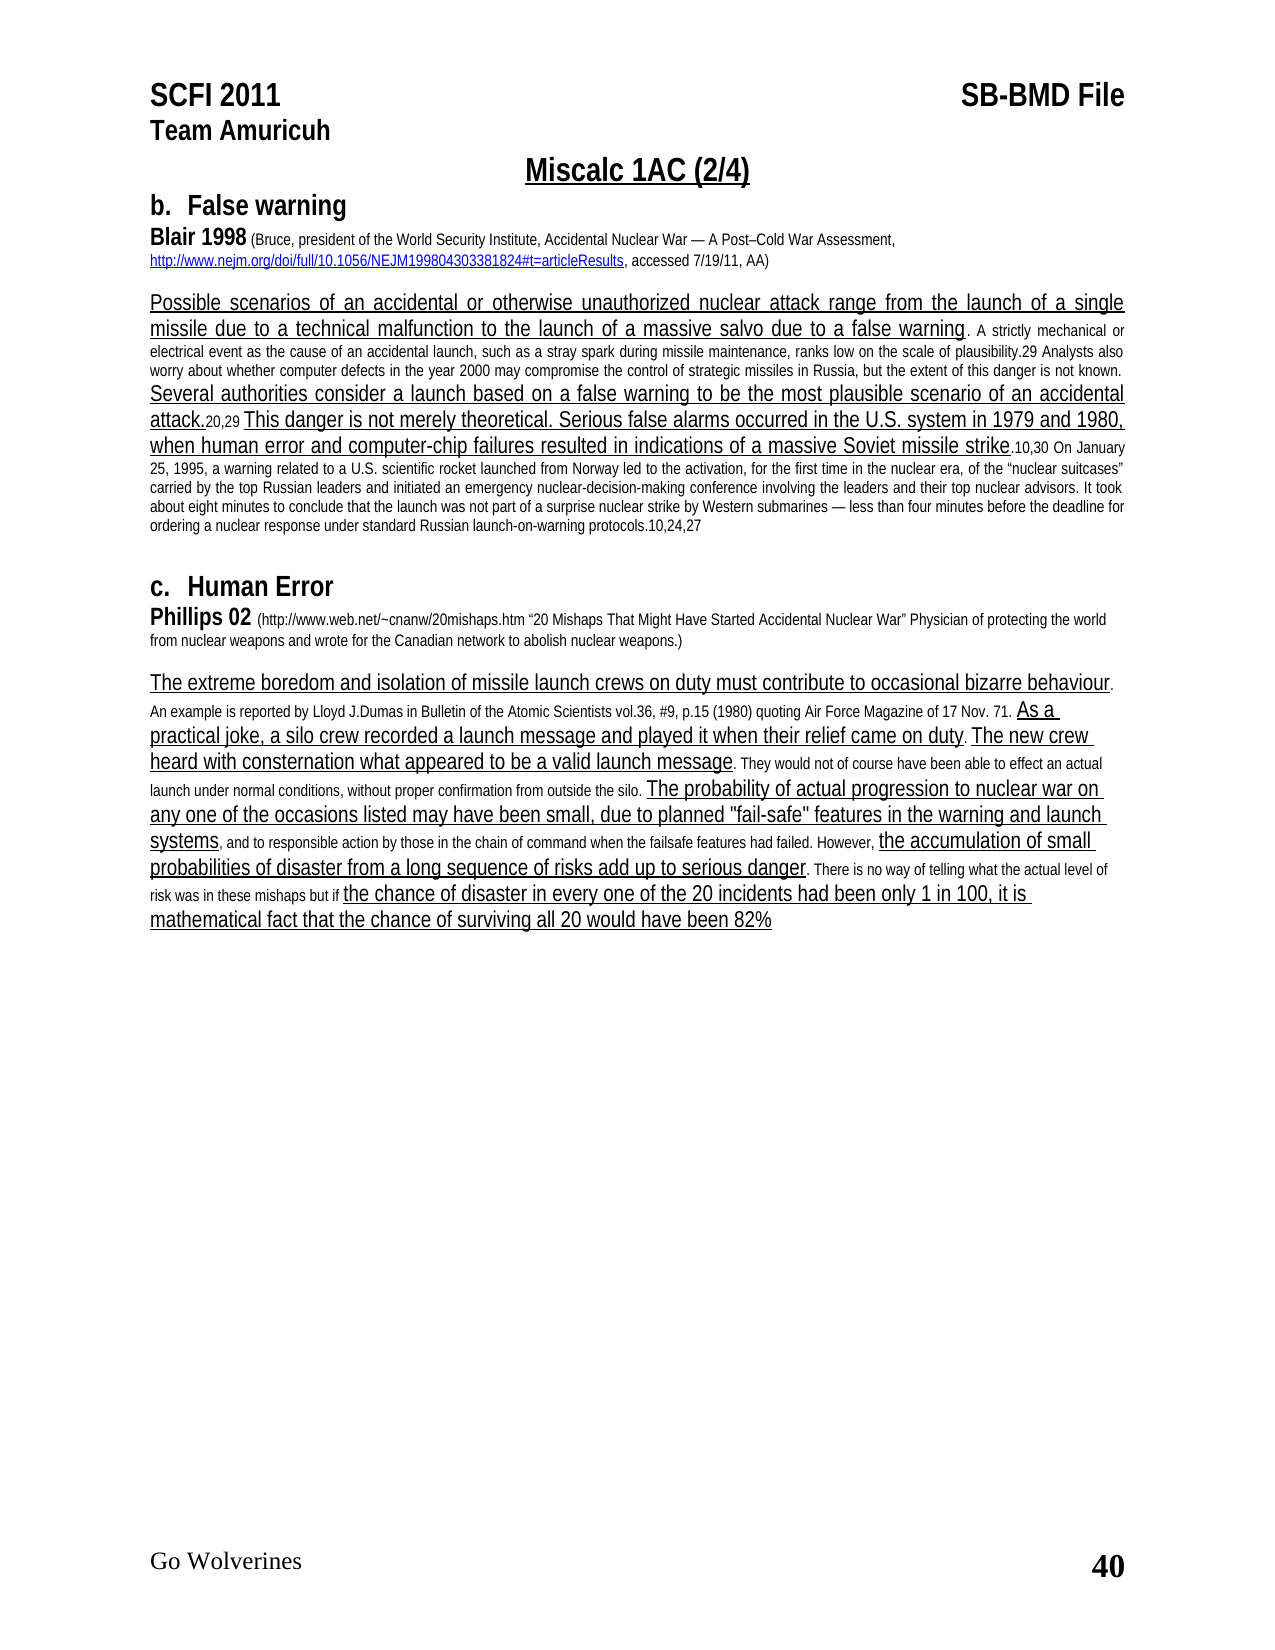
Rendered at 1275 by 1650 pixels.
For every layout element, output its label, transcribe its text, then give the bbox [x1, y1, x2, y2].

list Human Error [150, 569, 1125, 602]
text Phillips 02 (http://www.web.net/~cnanw/20mishaps.htm “20 Mishaps That Might Have Started Accidental Nuclear War” Physician of protecting the world from nuclear weapons and wrote for the Canadian network to abolish nuclear weapons.) [150, 602, 1125, 650]
text Possible scenarios of an accidental or otherwise unauthorized nuclear attack range from the launch of a single missile due to a technical malfunction to the launch of a massive salvo due to a false warning. A strictly mechanical or electrical event as the cause of an accidental launch, such as a stray spark during missile maintenance, ranks low on the scale of plausibility.29 Analysts also worry about whether computer defects in the year 2000 may compromise the control of strategic missiles in Russia, but the extent of this danger is not known. Several authorities consider a launch based on a false warning to be the most plausible scenario of an accidental attack.20,29 This danger is not merely theoretical. Serious false alarms occurred in the U.S. system in 1979 and 1980, when human error and computer-chip failures resulted in indications of a massive Soviet missile strike.10,30 On January 25, 1995, a warning related to a U.S. scientific rocket launched from Norway led to the activation, for the first time in the nuclear era, of the “nuclear suitcases” carried by the top Russian leaders and initiated an emergency nuclear-decision-making conference involving the leaders and their top nuclear advisors. It took about eight minutes to conclude that the launch was not part of a surprise nuclear strike by Western submarines — less than four minutes before the deadline for ordering a nuclear response under standard Russian launch-on-warning protocols.10,24,27 [150, 404, 1125, 535]
text Miscalc 1AC (2/4) [150, 150, 1125, 188]
list False warning [150, 188, 1125, 222]
text Blair 1998 (Bruce, president of the World Security Institute, Accidental Nuclear War — A Post–Cold War Assessment, http://www.nejm.org/doi/full/10.1056/NEJM199804303381824#t=articleResults, accessed 7/19/11, AA) [150, 222, 1125, 269]
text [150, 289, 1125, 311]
text The extreme boredom and isolation of missile launch crews on duty must contribute to occasional bizarre behaviour. An example is reported by Lloyd J.Dumas in Bulletin of the Atomic Scientists vol.36, #9, p.15 (1980) quoting Air Force Magazine of 17 Nov. 71. As a practical joke, a silo crew recorded a launch message and played it when their relief came on duty. The new crew heard with consternation what appeared to be a valid launch message. They would not of course have been able to effect an actual launch under normal conditions, without proper confirmation from outside the silo. The probability of actual progression to nuclear war on any one of the occasions listed may have been small, due to planned "fail-safe" features in the warning and launch systems, and to responsible action by those in the chain of command when the failsafe features had failed. However, the accumulation of small probabilities of disaster from a long sequence of risks add up to serious danger. There is no way of telling what the actual level of risk was in these mishaps but if the chance of disaster in every one of the 20 incidents had been only 1 in 100, it is mathematical fact that the chance of surviving all 20 would have been 82% [150, 669, 1125, 933]
